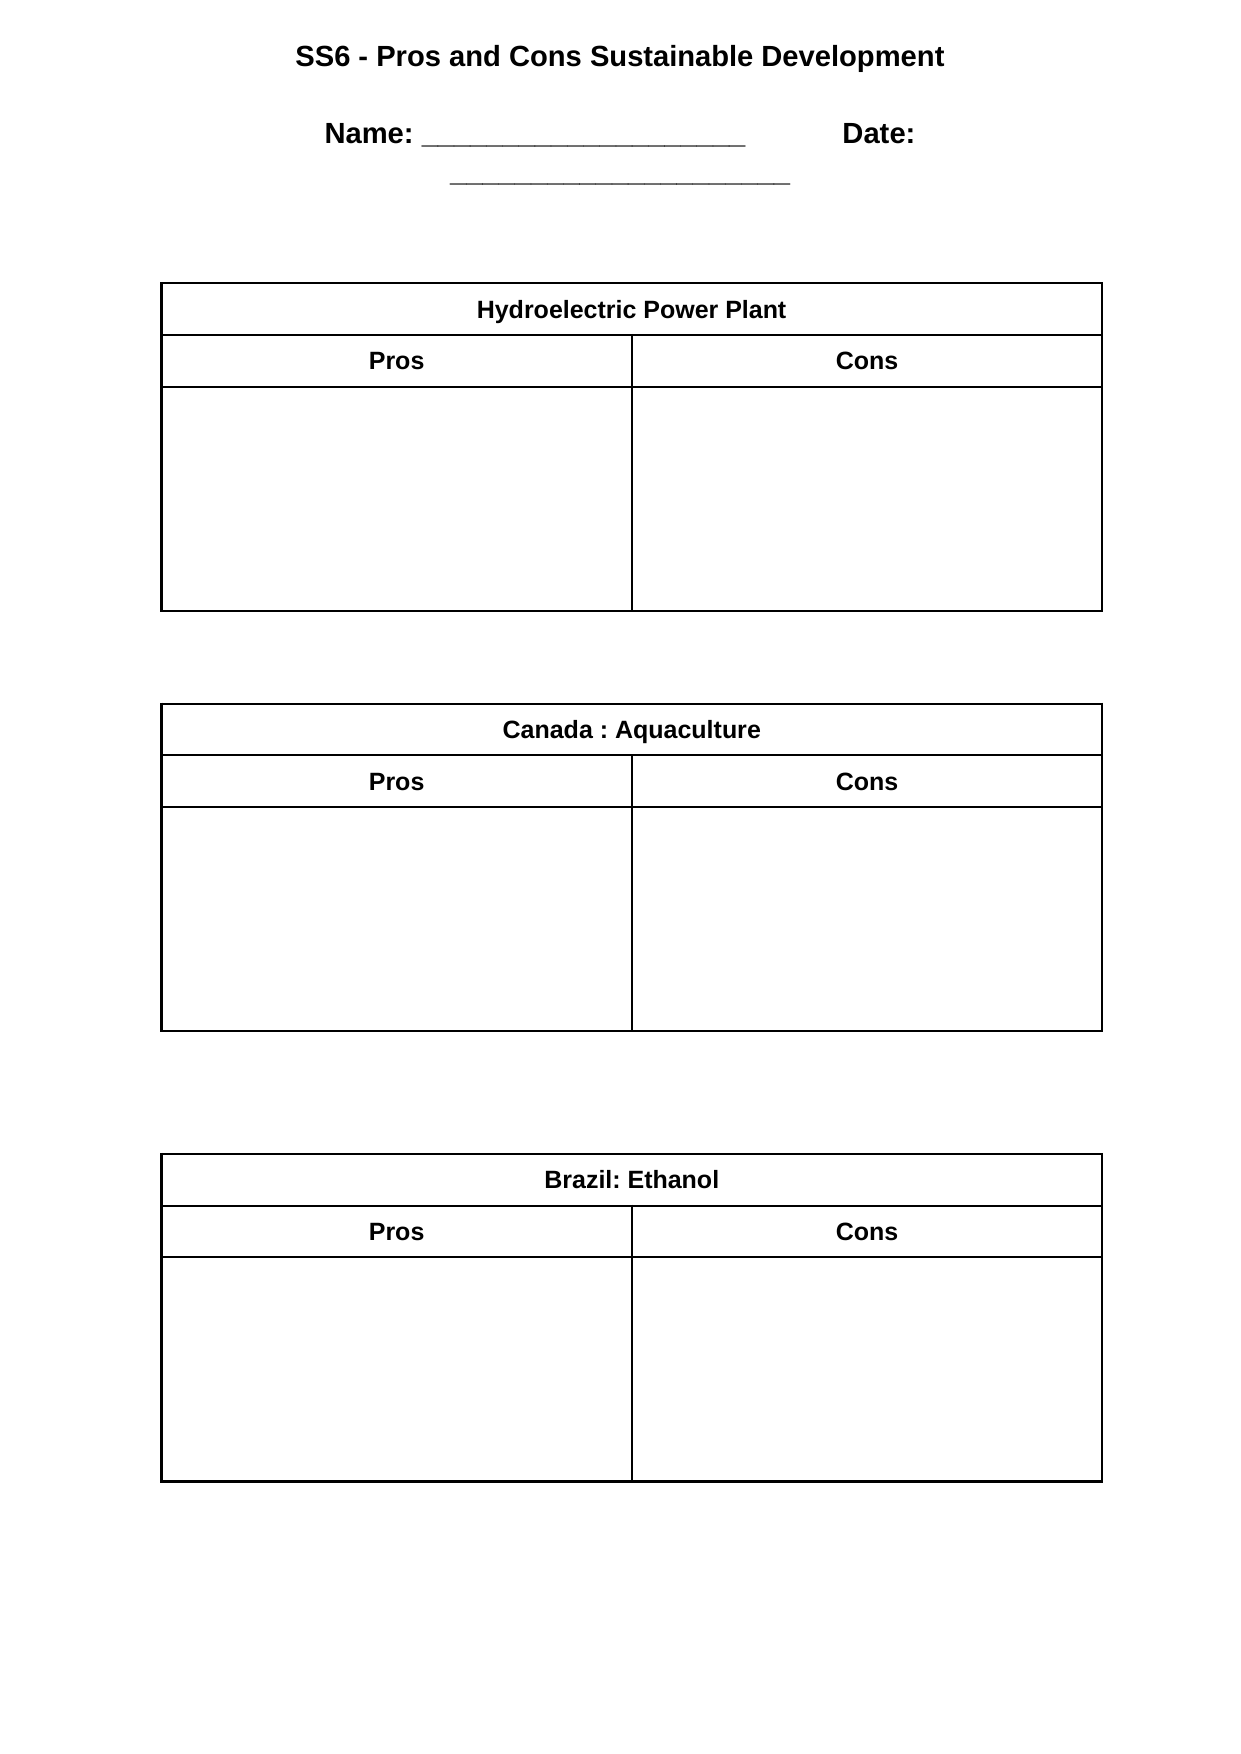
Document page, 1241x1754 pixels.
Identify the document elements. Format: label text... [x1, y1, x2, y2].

table_cell [633, 1258, 1101, 1480]
table_cell Cons [633, 756, 1101, 806]
table_cell [163, 1258, 631, 1480]
table_cell [163, 388, 631, 610]
table_cell [633, 388, 1101, 610]
table_cell Cons [633, 336, 1101, 386]
table_header Hydroelectric Power Plant [163, 284, 1101, 334]
table_header Canada : Aquaculture [163, 705, 1101, 754]
table_cell Pros [163, 756, 631, 806]
table_cell [163, 808, 631, 1030]
table_cell Cons [633, 1207, 1101, 1256]
table_cell [633, 808, 1101, 1030]
table_header Brazil: Ethanol [163, 1155, 1101, 1204]
table_cell Pros [163, 336, 631, 386]
table_cell Pros [163, 1207, 631, 1256]
